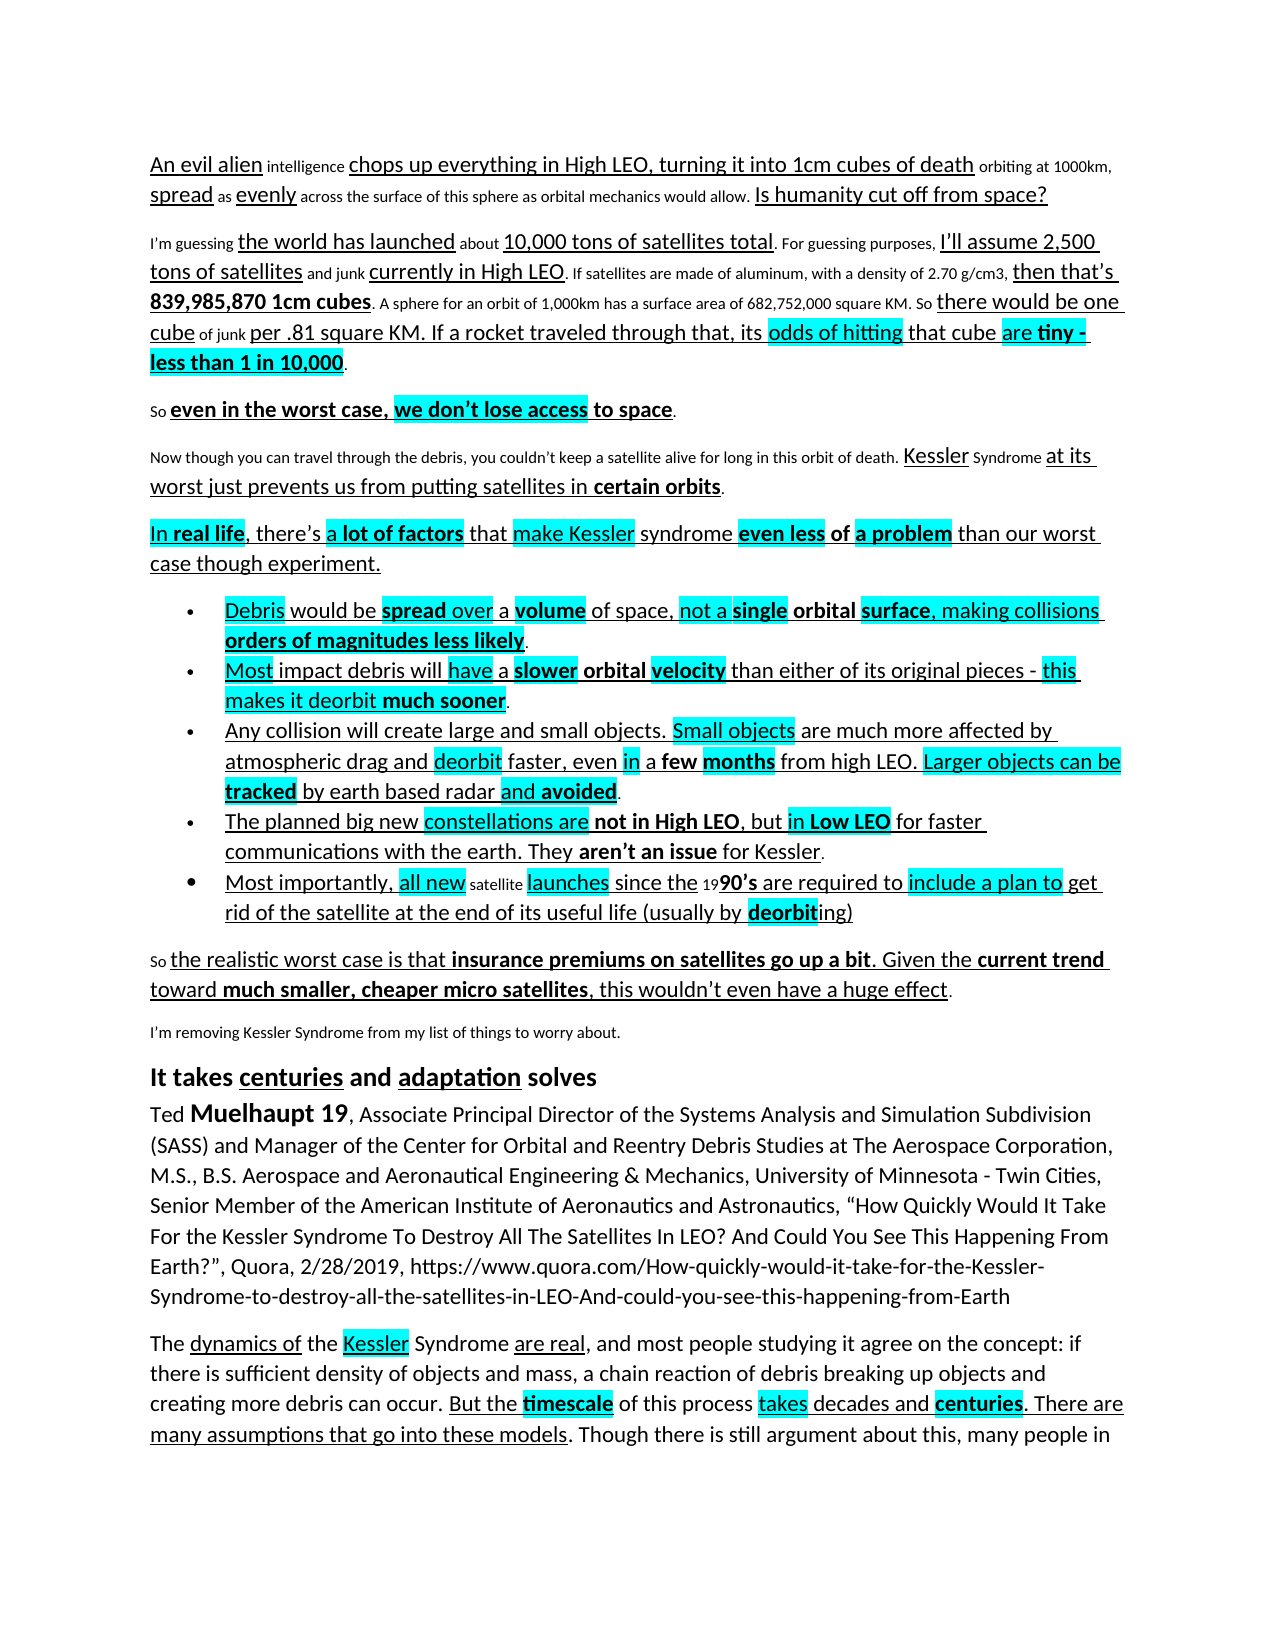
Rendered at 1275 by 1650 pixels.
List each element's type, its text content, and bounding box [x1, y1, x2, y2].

text In real life, there’s a lot of factors that make Kessler syndrome even less of a problem than our worst case though experiment. [150, 519, 1125, 577]
list Most importantly, all new satellite launches since the 1990’s are required to include a plan to get rid of the satellite at the end of its useful life (usually by deorbiting) [187, 868, 1125, 926]
text So even in the worst case, we don’t lose access to space. [150, 395, 394, 423]
text I’m guessing the world has launched about 10,000 tons of satellites total. For guessing purposes, I’ll assume 2,500 tons of satellites and junk currently in High LEO. If satellites are made of aluminum, with a density of 2.70 g/cm3, then that’s 839,985,870 1cm cubes. A sphere for an orbit of 1,000km has a surface area of 682,752,000 square KM. So there would be one cube of junk per .81 square KM. If a rocket traveled through that, its odds of hitting that cube are tiny - less than 1 in 10,000. [150, 227, 1125, 376]
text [150, 1329, 1125, 1448]
list The planned big new constellations are not in High LEO, but in Low LEO for faster communications with the earth. They aren’t an issue for Kessler. [187, 807, 1125, 866]
subtitle It takes centuries and adaptation solves [150, 1060, 1125, 1093]
text An evil alien intelligence chops up everything in High LEO, turning it into 1cm cubes of death orbiting at 1000km, spread as evenly across the surface of this sphere as orbital mechanics would allow. Is humanity cut off from space? [150, 150, 1125, 208]
text I’m removing Kessler Syndrome from my list of things to worry about. [150, 1022, 1125, 1042]
text Ted Muelhaupt 19, Associate Principal Director of the Systems Analysis and Simulation Subdivision (SASS) and Manager of the Center for Orbital and Reentry Debris Studies at The Aerospace Corporation, M.S., B.S. Aerospace and Aeronautical Engineering & Mechanics, University of Minnesota - Twin Cities, Senior Member of the American Institute of Aeronautics and Astronautics, “How Quickly Would It Take For the Kessler Syndrome To Destroy All The Satellites In LEO? And Could You See This Happening From Earth?”, Quora, 2/28/2019, https://www.quora.com/How-quickly-would-it-take-for-the-Kessler-Syndrome-to-destroy-all-the-satellites-in-LEO-And-could-you-see-this-happening-from-Earth [150, 1096, 1125, 1310]
text So even in the worst case, we don’t lose access to space. [588, 395, 1125, 423]
list Most impact debris will have a slower orbital velocity than either of its original pieces - this makes it deorbit much sooner. [187, 656, 1125, 714]
list Any collision will create large and small objects. Small objects are much more affected by atmospheric drag and deorbit faster, even in a few months from high LEO. Larger objects can be tracked by earth based radar and avoided. [187, 717, 1125, 805]
list Debris would be spread over a volume of space, not a single orbital surface, making collisions orders of magnitudes less likely. [187, 596, 1125, 654]
text So the realistic worst case is that insurance premiums on satellites go up a bit. Given the current trend toward much smaller, cheaper micro satellites, this wouldn’t even have a huge effect. [150, 945, 1125, 1003]
text Now though you can travel through the debris, you couldn’t keep a satellite alive for long in this orbit of death. Kessler Syndrome at its worst just prevents us from putting satellites in certain orbits. [150, 442, 1125, 500]
